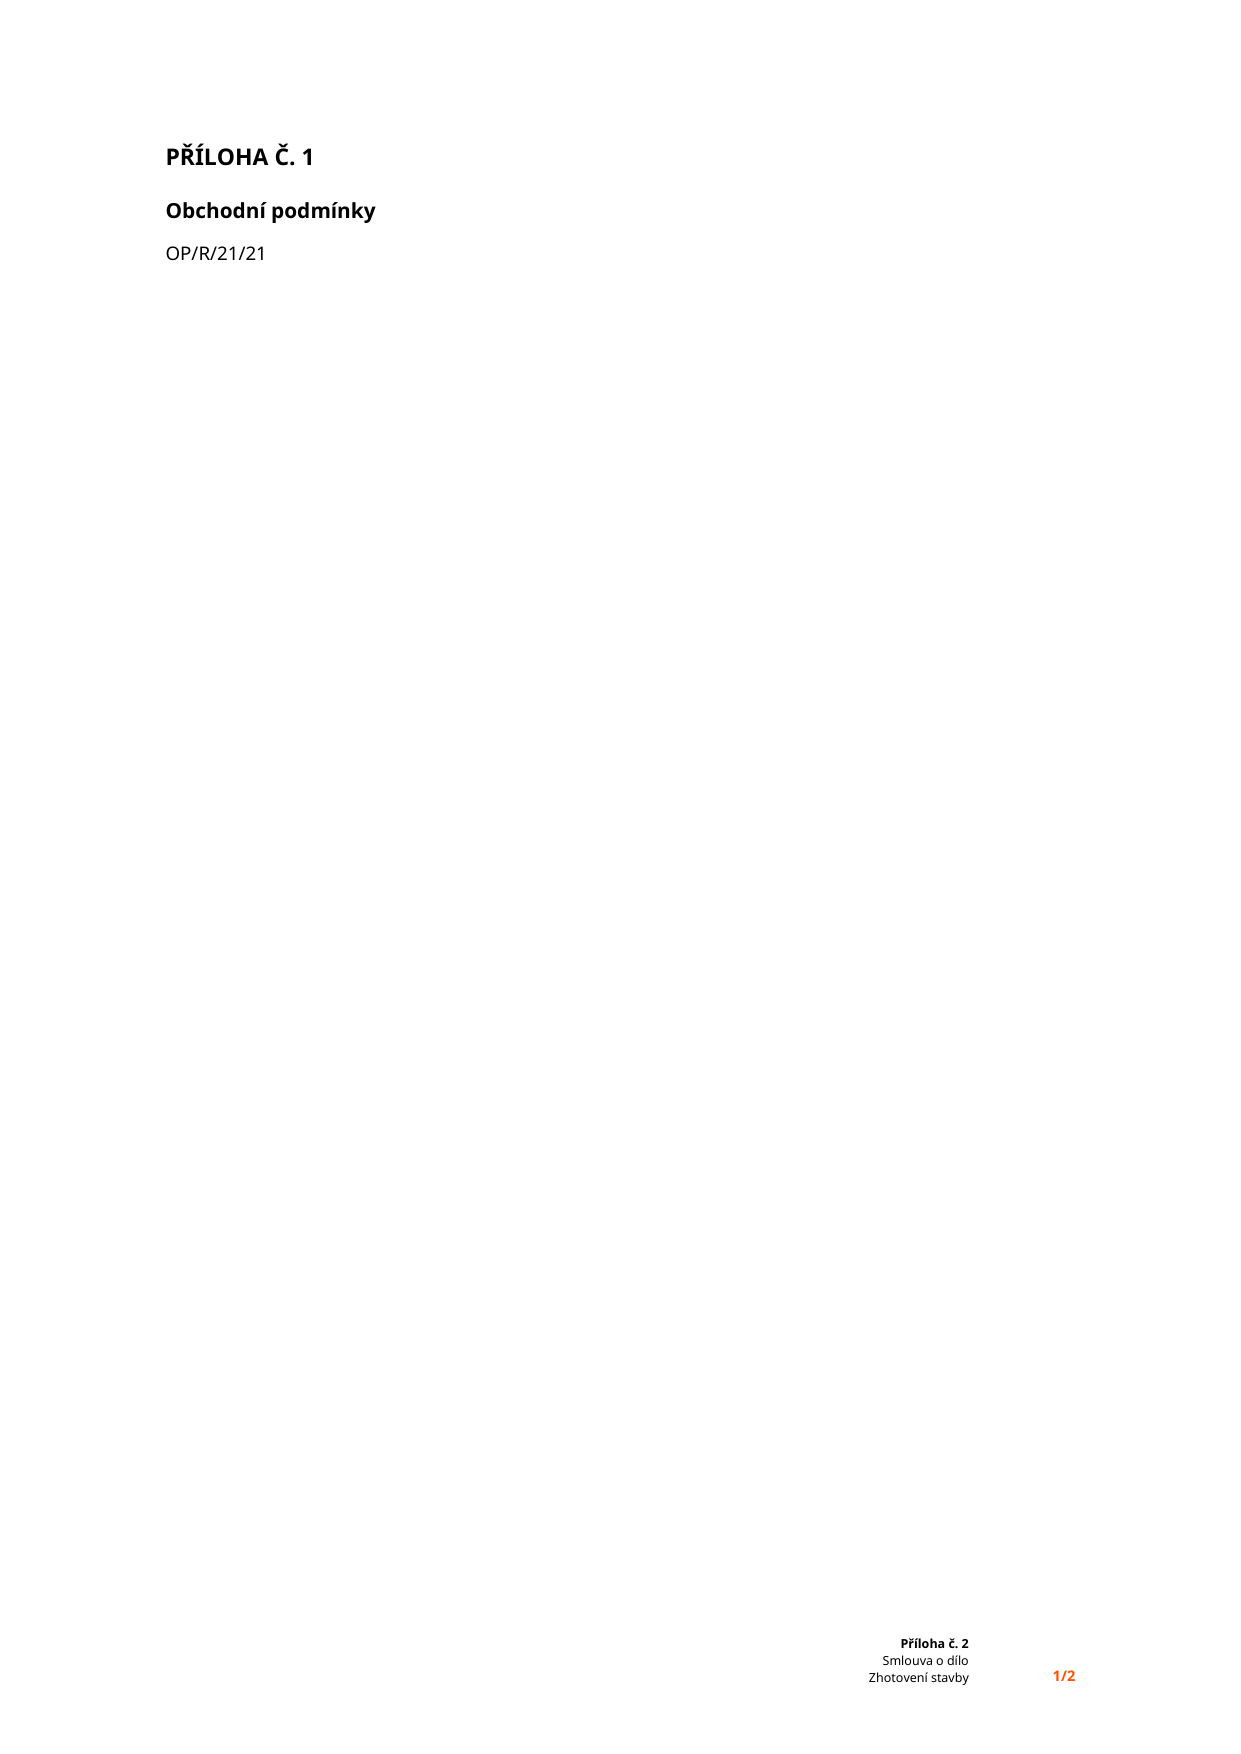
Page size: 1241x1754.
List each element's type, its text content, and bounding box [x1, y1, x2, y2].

text Příloha č. 1 [165, 141, 1075, 173]
text Obchodní podmínky [165, 197, 1075, 225]
text OP/R/21/21 [165, 240, 1075, 266]
